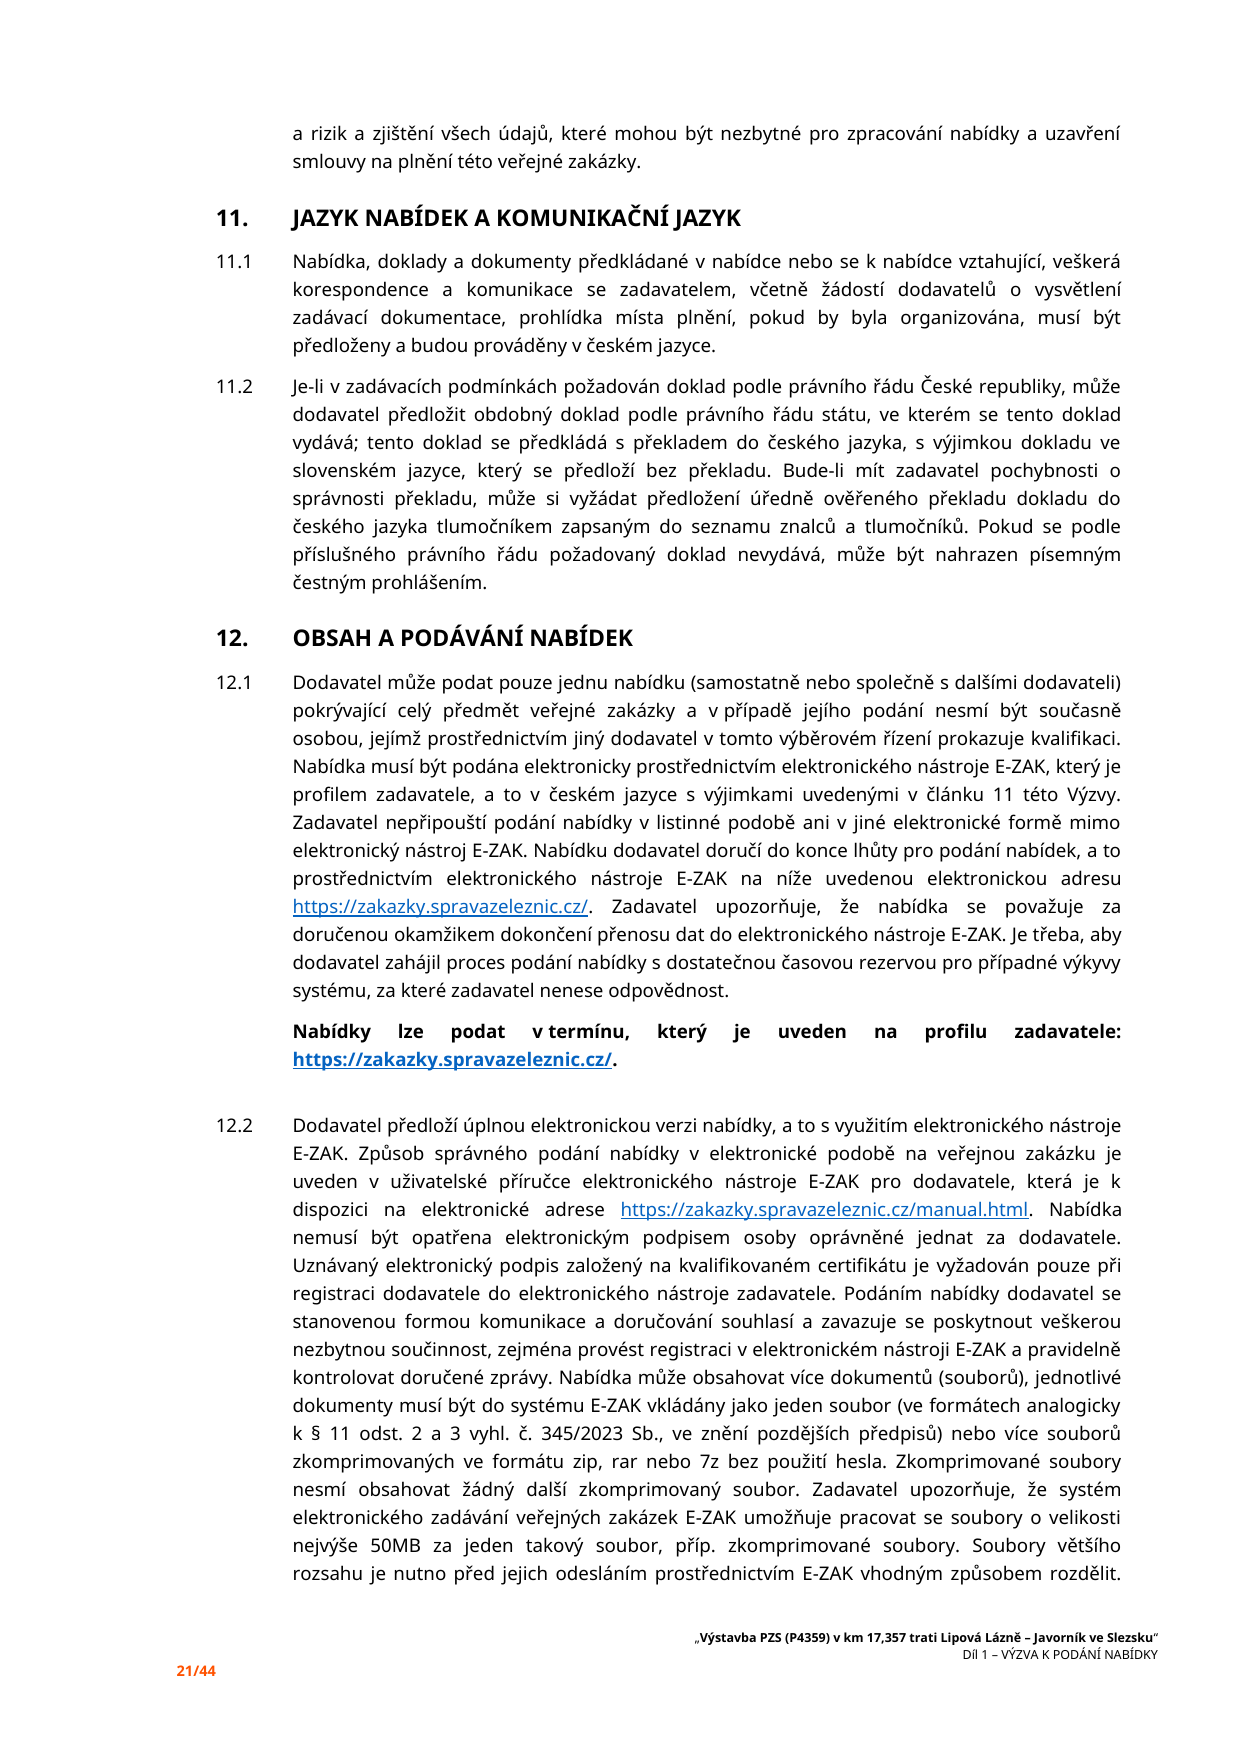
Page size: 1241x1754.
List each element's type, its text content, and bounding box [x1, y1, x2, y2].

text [216, 1112, 1122, 1586]
text JAZYK NABÍDEK A KOMUNIKAČNÍ JAZYK [216, 202, 1122, 233]
text OBSAH A PODÁVÁNÍ NABÍDEK [216, 622, 1122, 653]
text Dodavatel může podat pouze jednu nabídku (samostatně nebo společně s dalšími dodavateli) pokrývající celý předmět veřejné zakázky a v případě jejího podání nesmí být současně osobou, jejímž prostřednictvím jiný dodavatel v tomto výběrovém řízení prokazuje kvalifikaci. Nabídka musí být podána elektronicky prostřednictvím elektronického nástroje E-ZAK, který je profilem zadavatele, a to v českém jazyce s výjimkami uvedenými v článku 11 této Výzvy. Zadavatel nepřipouští podání nabídky v listinné podobě ani v jiné elektronické formě mimo elektronický nástroj E-ZAK. Nabídku dodavatel doručí do konce lhůty pro podání nabídek, a to prostřednictvím elektronického nástroje E-ZAK na níže uvedenou elektronickou adresu https://zakazky.spravazeleznic.cz/. Zadavatel upozorňuje, že nabídka se považuje za doručenou okamžikem dokončení přenosu dat do elektronického nástroje E-ZAK. Je třeba, aby dodavatel zahájil proces podání nabídky s dostatečnou časovou rezervou pro případné výkyvy systému, za které zadavatel nenese odpovědnost. [216, 669, 1122, 1003]
text Je-li v zadávacích podmínkách požadován doklad podle právního řádu České republiky, může dodavatel předložit obdobný doklad podle právního řádu státu, ve kterém se tento doklad vydává; tento doklad se předkládá s překladem do českého jazyka, s výjimkou dokladu ve slovenském jazyce, který se předloží bez překladu. Bude-li mít zadavatel pochybnosti o správnosti překladu, může si vyžádat předložení úředně ověřeného překladu dokladu do českého jazyka tlumočníkem zapsaným do seznamu znalců a tlumočníků. Pokud se podle příslušného právního řádu požadovaný doklad nevydává, může být nahrazen písemným čestným prohlášením. [216, 373, 1122, 595]
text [216, 121, 1122, 174]
text Nabídka, doklady a dokumenty předkládané v nabídce nebo se k nabídce vztahující, veškerá korespondence a komunikace se zadavatelem, včetně žádostí dodavatelů o vysvětlení zadávací dokumentace, prohlídka místa plnění, pokud by byla organizována, musí být předloženy a budou prováděny v českém jazyce. [216, 248, 1122, 358]
text Nabídky lze podat v termínu, který je uveden na profilu zadavatele: https://zakazky.spravazeleznic.cz/. [292, 1018, 1122, 1071]
